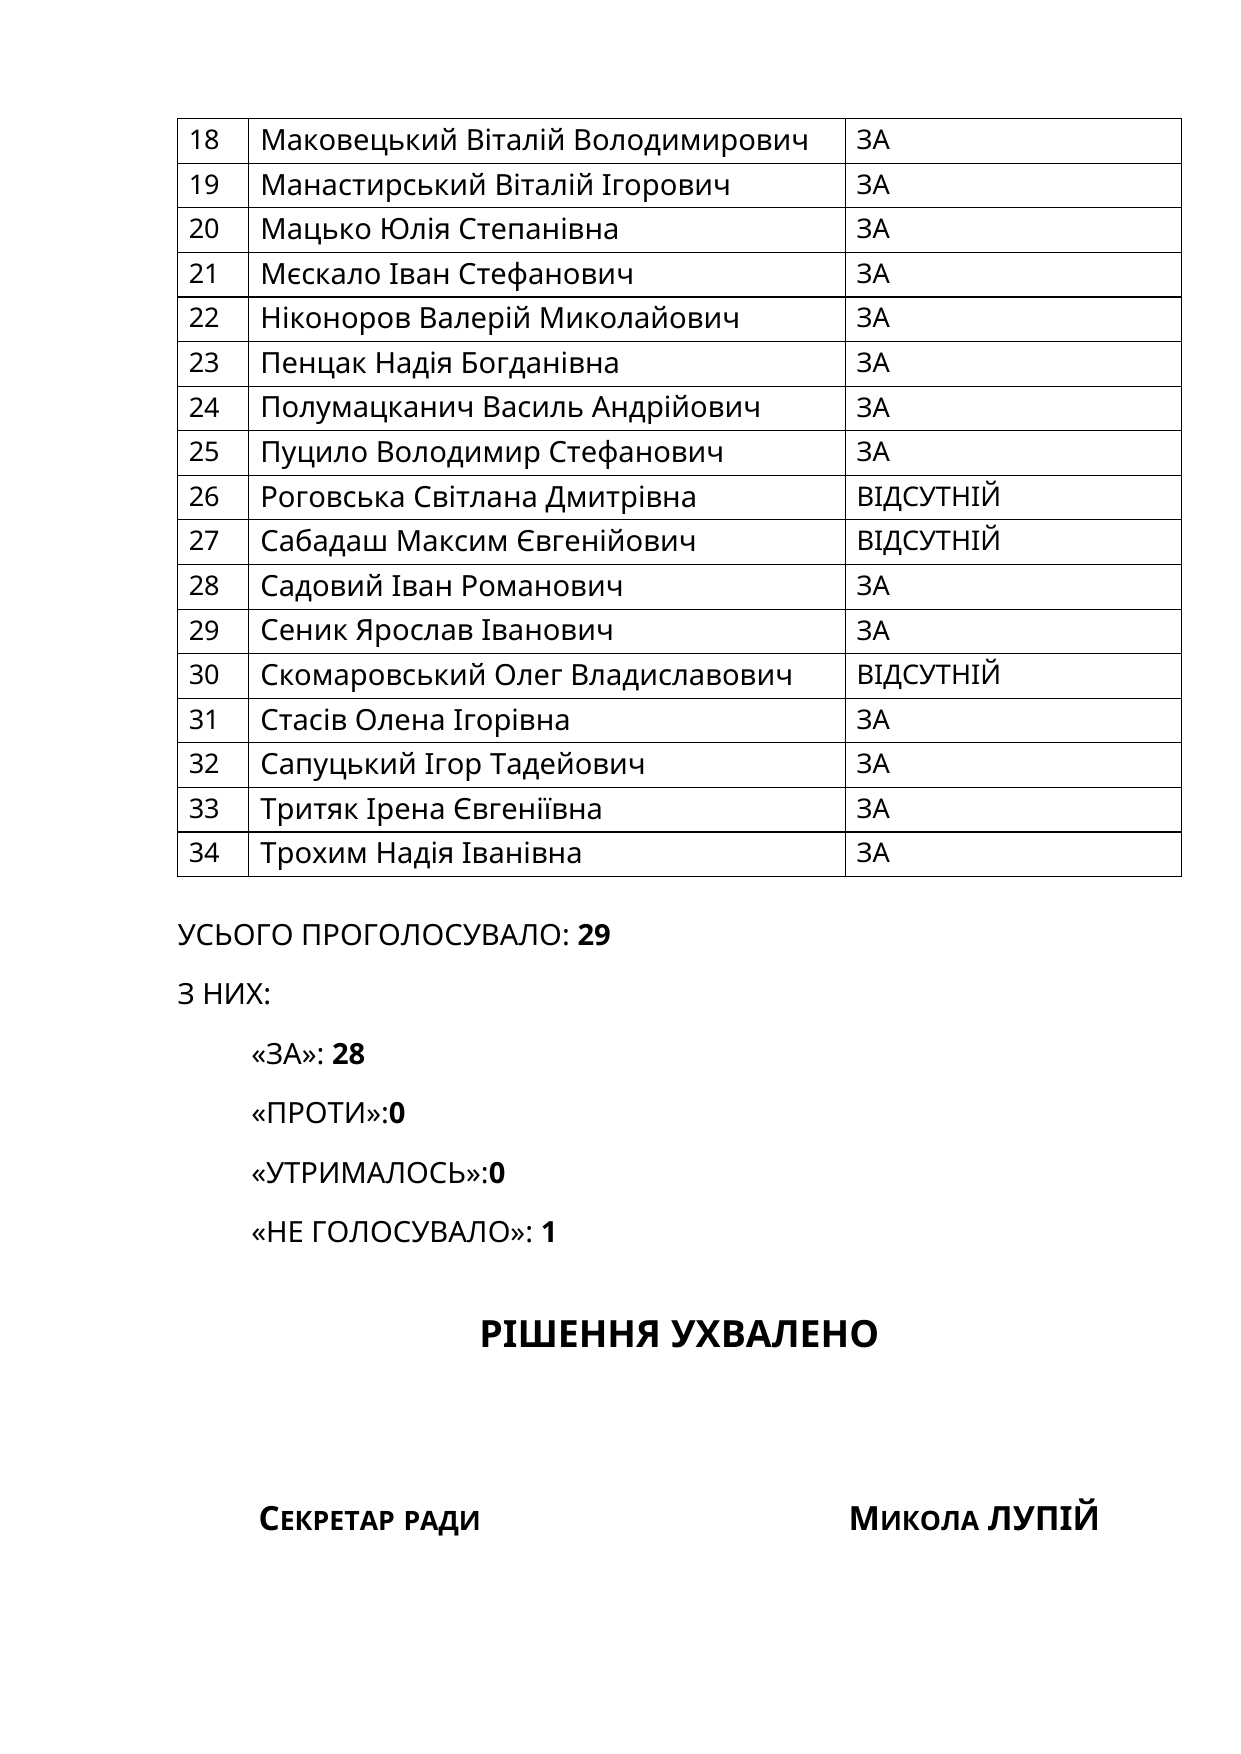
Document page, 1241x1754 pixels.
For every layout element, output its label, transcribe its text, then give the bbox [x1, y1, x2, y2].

table_cell 21 [178, 253, 248, 296]
table_cell ЗА [846, 119, 1181, 163]
table_cell Трохим Надія Іванівна [249, 833, 845, 876]
table_cell Роговська Світлана Дмитрівна [249, 476, 845, 519]
table_cell 20 [178, 208, 248, 252]
table_cell 29 [178, 610, 248, 653]
table_cell 19 [178, 164, 248, 207]
text РІШЕННЯ УХВАЛЕНО [177, 1308, 1181, 1359]
table_cell ВІДСУТНІЙ [846, 476, 1181, 519]
table_cell ЗА [846, 743, 1181, 787]
table_cell 23 [178, 342, 248, 386]
table_cell Стасів Олена Ігорівна [249, 699, 845, 742]
table_cell Сеник Ярослав Іванович [249, 610, 845, 653]
table_cell ЗА [846, 208, 1181, 252]
table_cell 27 [178, 520, 248, 564]
table_cell ВІДСУТНІЙ [846, 520, 1181, 564]
table_cell 30 [178, 654, 248, 698]
table_cell ЗА [846, 164, 1181, 207]
table_cell Пуцило Володимир Стефанович [249, 431, 845, 475]
text «НЕ ГОЛОСУВАЛО»: 1 [177, 1211, 1181, 1251]
table_cell Пенцак Надія Богданівна [249, 342, 845, 386]
table_cell 34 [178, 833, 248, 876]
table_cell 18 [178, 119, 248, 163]
text Секретар ради Микола ЛУПІЙ [177, 1495, 1181, 1540]
table_cell ВІДСУТНІЙ [846, 654, 1181, 698]
table_cell ЗА [846, 699, 1181, 742]
table_cell ЗА [846, 833, 1181, 876]
table_cell Полумацканич Василь Андрійович [249, 387, 845, 430]
text Усього проголосувало: 29 [177, 914, 1181, 954]
table_cell ЗА [846, 788, 1181, 831]
table_cell 28 [178, 565, 248, 608]
text «УТРИМАЛОСЬ»:0 [177, 1152, 1181, 1192]
table_cell 32 [178, 743, 248, 787]
table_cell ЗА [846, 565, 1181, 608]
table_cell Маковецький Віталій Володимирович [249, 119, 845, 163]
table_cell ЗА [846, 298, 1181, 341]
text «ЗА»: 28 [177, 1033, 1181, 1073]
table_cell 31 [178, 699, 248, 742]
table_cell Сапуцький Ігор Тадейович [249, 743, 845, 787]
table_cell ЗА [846, 342, 1181, 386]
table_cell Манастирський Віталій Ігорович [249, 164, 845, 207]
table_cell ЗА [846, 610, 1181, 653]
table_cell 25 [178, 431, 248, 475]
table_cell Скомаровський Олег Владиславович [249, 654, 845, 698]
text З НИХ: [177, 973, 1181, 1013]
table_cell Сабадаш Максим Євгенійович [249, 520, 845, 564]
table_cell Ніконоров Валерій Миколайович [249, 298, 845, 341]
table_cell 22 [178, 298, 248, 341]
table_cell 33 [178, 788, 248, 831]
table_cell Тритяк Ірена Євгеніївна [249, 788, 845, 831]
table_cell 24 [178, 387, 248, 430]
table_cell ЗА [846, 253, 1181, 296]
table_cell Мацько Юлія Степанівна [249, 208, 845, 252]
table_cell ЗА [846, 387, 1181, 430]
table_cell ЗА [846, 431, 1181, 475]
table_cell Садовий Іван Романович [249, 565, 845, 608]
table_cell Мєскало Іван Стефанович [249, 253, 845, 296]
table_cell 26 [178, 476, 248, 519]
text «ПРОТИ»:0 [177, 1092, 1181, 1132]
